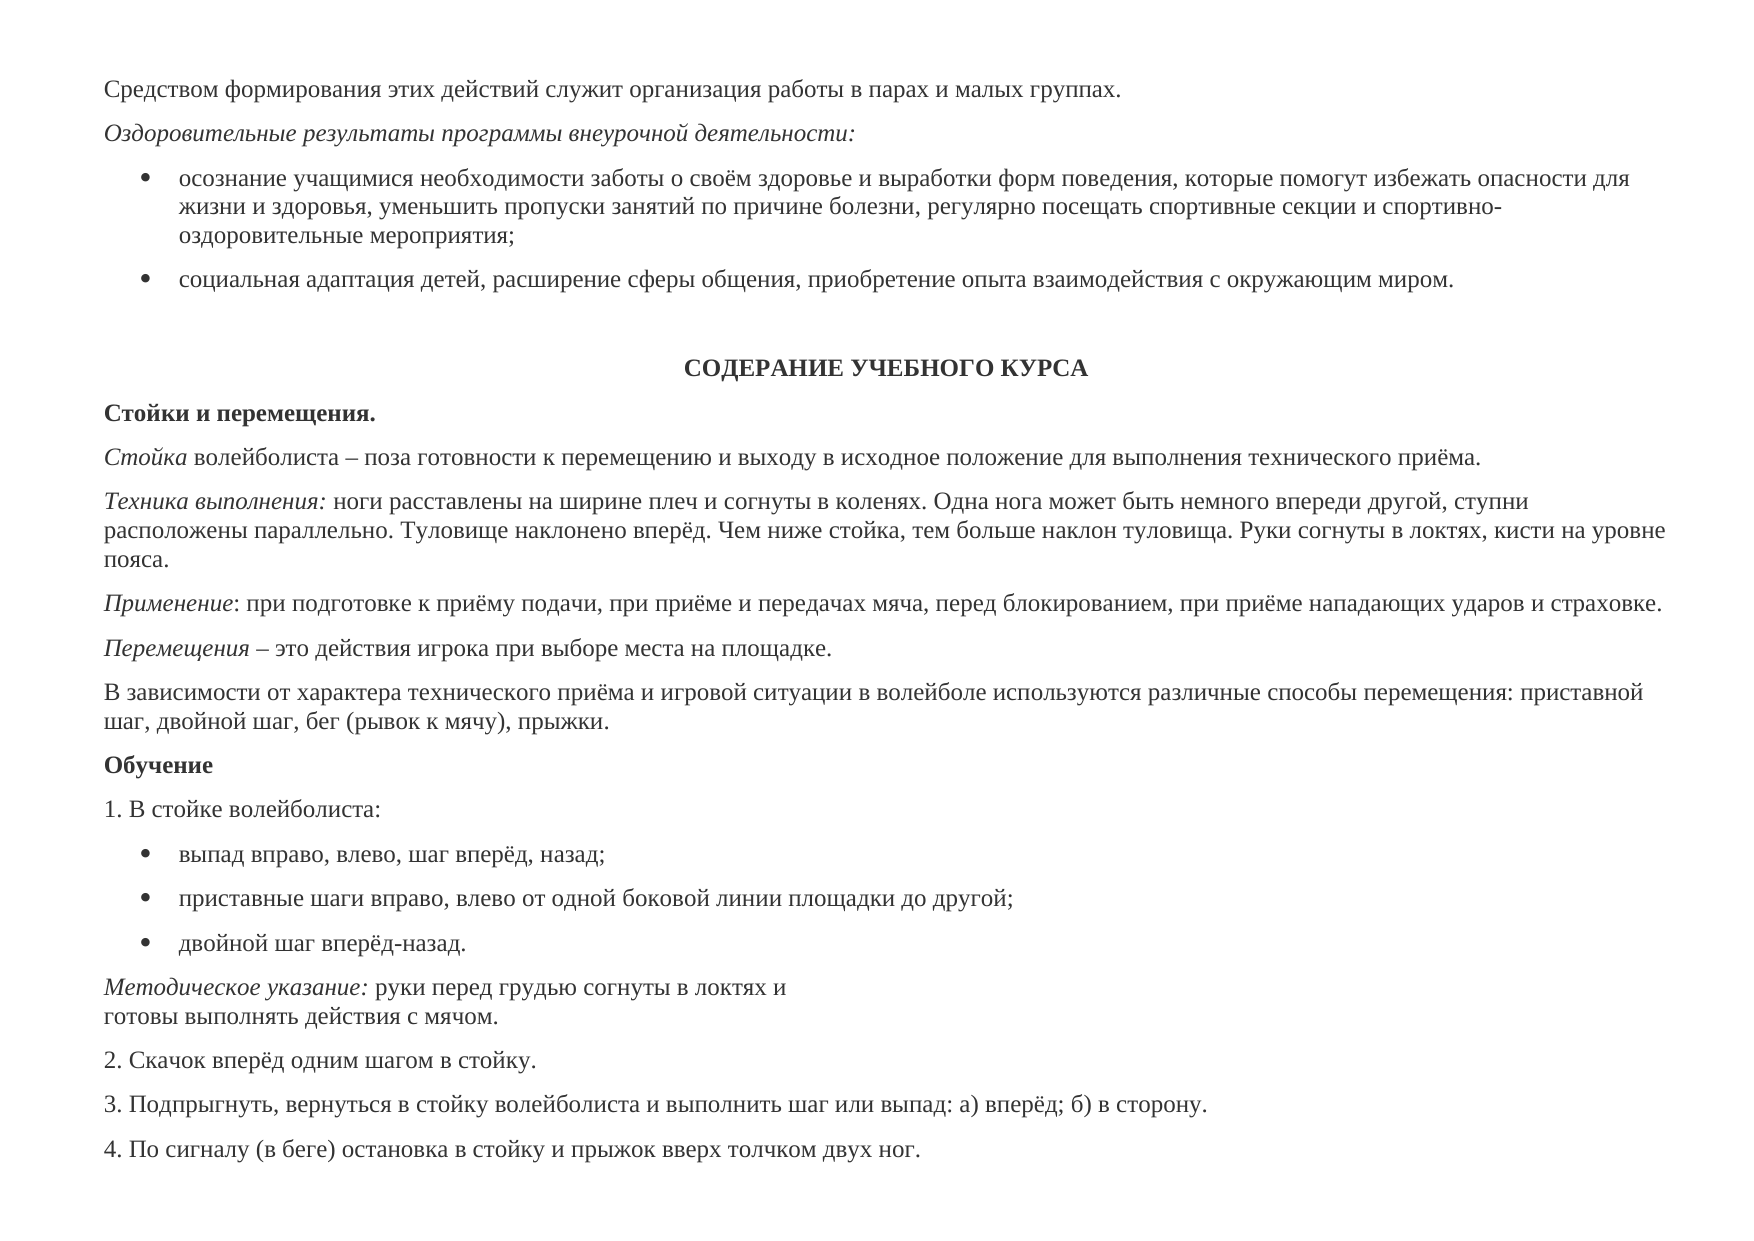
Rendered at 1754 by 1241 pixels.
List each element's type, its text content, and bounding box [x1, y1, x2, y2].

text 3. Подпрыгнуть, вернуться в стойку волейболиста и выполнить шаг или выпад: а) вперёд; б) в сторону. [103, 1089, 1668, 1118]
text Стойки и перемещения. [103, 398, 1668, 426]
text Обучение [103, 750, 1668, 779]
list выпад вправо, влево, шаг вперёд, назад; [141, 839, 1668, 868]
text Средством формирования этих действий служит организация работы в парах и малых группах. [103, 74, 1668, 103]
text Применение: при подготовке к приёму подачи, при приёме и передачах мяча, перед блокированием, при приёме нападающих ударов и страховке. [103, 588, 1668, 617]
text Стойка волейболиста – поза готовности к перемещению и выходу в исходное положение для выполнения технического приёма. [103, 442, 1668, 471]
text Методическое указание: руки перед грудью согнуты в локтях и готовы выполнять действия с мячом. [103, 972, 1668, 1029]
text СОДЕРАНИЕ УЧЕБНОГО КУРСА [103, 353, 1668, 382]
list социальная адаптация детей, расширение сферы общения, приобретение опыта взаимодействия с окружающим миром. [141, 264, 1668, 293]
text В зависимости от характера технического приёма и игровой ситуации в волейболе используются различные способы перемещения: приставной шаг, двойной шаг, бег (рывок к мячу), прыжки. [103, 677, 1668, 734]
text 2. Скачок вперёд одним шагом в стойку. [103, 1045, 1668, 1074]
list приставные шаги вправо, влево от одной боковой линии площадки до другой; [141, 883, 1668, 912]
text Техника выполнения: ноги расставлены на ширине плеч и согнуты в коленях. Одна нога может быть немного впереди другой, ступни расположены параллельно. Туловище наклонено вперёд. Чем ниже стойка, тем больше наклон туловища. Руки согнуты в локтях, кисти на уровне пояса. [103, 486, 1668, 573]
list осознание учащимися необходимости заботы о своём здоровье и выработки форм поведения, которые помогут избежать опасности для жизни и здоровья, уменьшить пропуски занятий по причине болезни, регулярно посещать спортивные секции и спортивно-оздоровительные мероприятия; [141, 163, 1668, 249]
text 1. В стойке волейболиста: [103, 794, 1668, 823]
list двойной шаг вперёд-назад. [141, 928, 1668, 956]
text Перемещения – это действия игрока при выборе места на площадке. [103, 633, 1668, 661]
text 4. По сигналу (в беге) остановка в стойку и прыжок вверх толчком двух ног. [103, 1134, 1668, 1163]
text Оздоровительные результаты программы внеурочной деятельности: [103, 118, 1668, 147]
